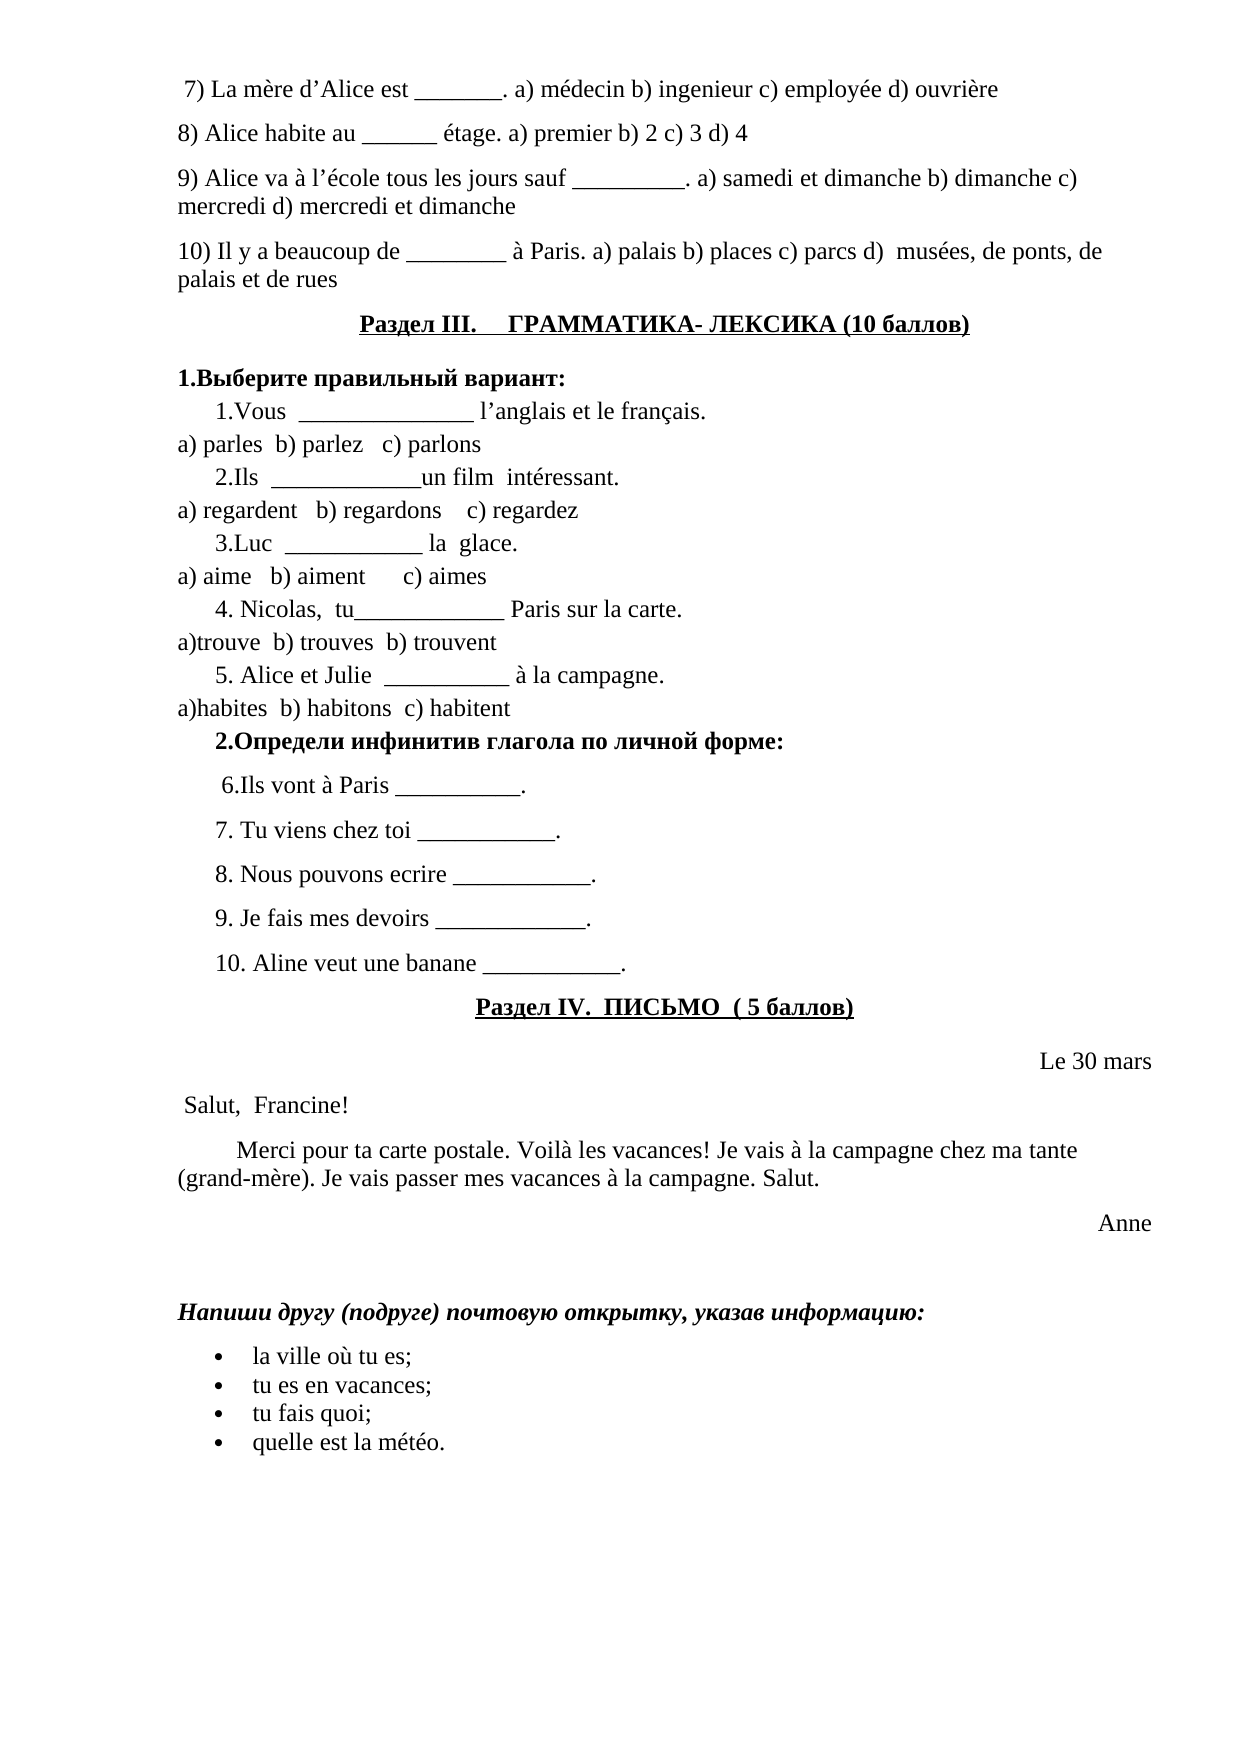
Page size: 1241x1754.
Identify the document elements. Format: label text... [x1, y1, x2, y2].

text Напиши другу (подруге) почтовую открытку, указав информацию: [177, 1297, 1152, 1325]
text а)trouve b) trouves b) trouvent [177, 627, 1152, 656]
text 7) La mère d’Alice est _______. a) médecin b) ingenieur c) employée d) ouvrière [177, 74, 1152, 103]
list tu es en vacances; [215, 1370, 1152, 1398]
text 1.Vous ______________ l’anglais et le français. [215, 396, 1152, 424]
text 7. Tu viens chez toi ___________. [215, 815, 1152, 843]
text 9. Je fais mes devoirs ____________. [215, 903, 1152, 932]
text 5. Alice et Julie __________ à la campagne. [215, 660, 1152, 689]
text a) parles b) parlez c) parlons [177, 429, 1152, 457]
text 6.Ils vont à Paris __________. [215, 770, 1152, 799]
text 9) Alice va à l’école tous les jours sauf _________. a) samedi et dimanche b) dimanche c) mercredi d) mercredi et dimanche [177, 163, 1152, 220]
text 10. Aline veut une banane ___________. [215, 948, 1152, 977]
list la ville où tu es; [215, 1341, 1152, 1370]
text 10) Il y a beaucoup de ________ à Paris. a) palais b) places c) parcs d) musées, de ponts, de palais et de rues [177, 236, 1152, 293]
text 8) Alice habite au ______ étage. a) premier b) 2 c) 3 d) 4 [177, 118, 1152, 147]
text Merci pour ta carte postale. Voilà les vacances! Je vais à la campagne chez ma tante (grand-mère). Je vais passer mes vacances à la campagne. Salut. [177, 1135, 1152, 1192]
list tu fais quoi; [215, 1398, 1152, 1427]
text 8. Nous pouvons ecrire ___________. [215, 859, 1152, 888]
text 2.Ils ____________un film intéressant. [215, 462, 1152, 491]
text Раздел III. ГРАММАТИКА- ЛЕКСИКА (10 баллов) [177, 309, 1152, 338]
text 3.Luc ___________ la glace. [215, 528, 1152, 557]
text a) aime b) aiment c) aimes [177, 561, 1152, 589]
text а)habites b) habitons c) habitent [177, 693, 1152, 722]
text Раздел IV. ПИСЬМО ( 5 баллов) [177, 992, 1152, 1021]
list quelle est la météo. [215, 1427, 1152, 1456]
text 1.Выберите правильный вариант: [177, 363, 1152, 391]
text a) regardent b) regardons c) regardez [177, 495, 1152, 523]
text 4. Nicolas, tu____________ Paris sur la carte. [215, 594, 1152, 623]
text Le 30 mars [177, 1046, 1152, 1075]
text 2.Определи инфинитив глагола по личной форме: [215, 726, 1152, 755]
text Salut, Francine! [177, 1090, 1152, 1119]
text Anne [177, 1208, 1152, 1237]
